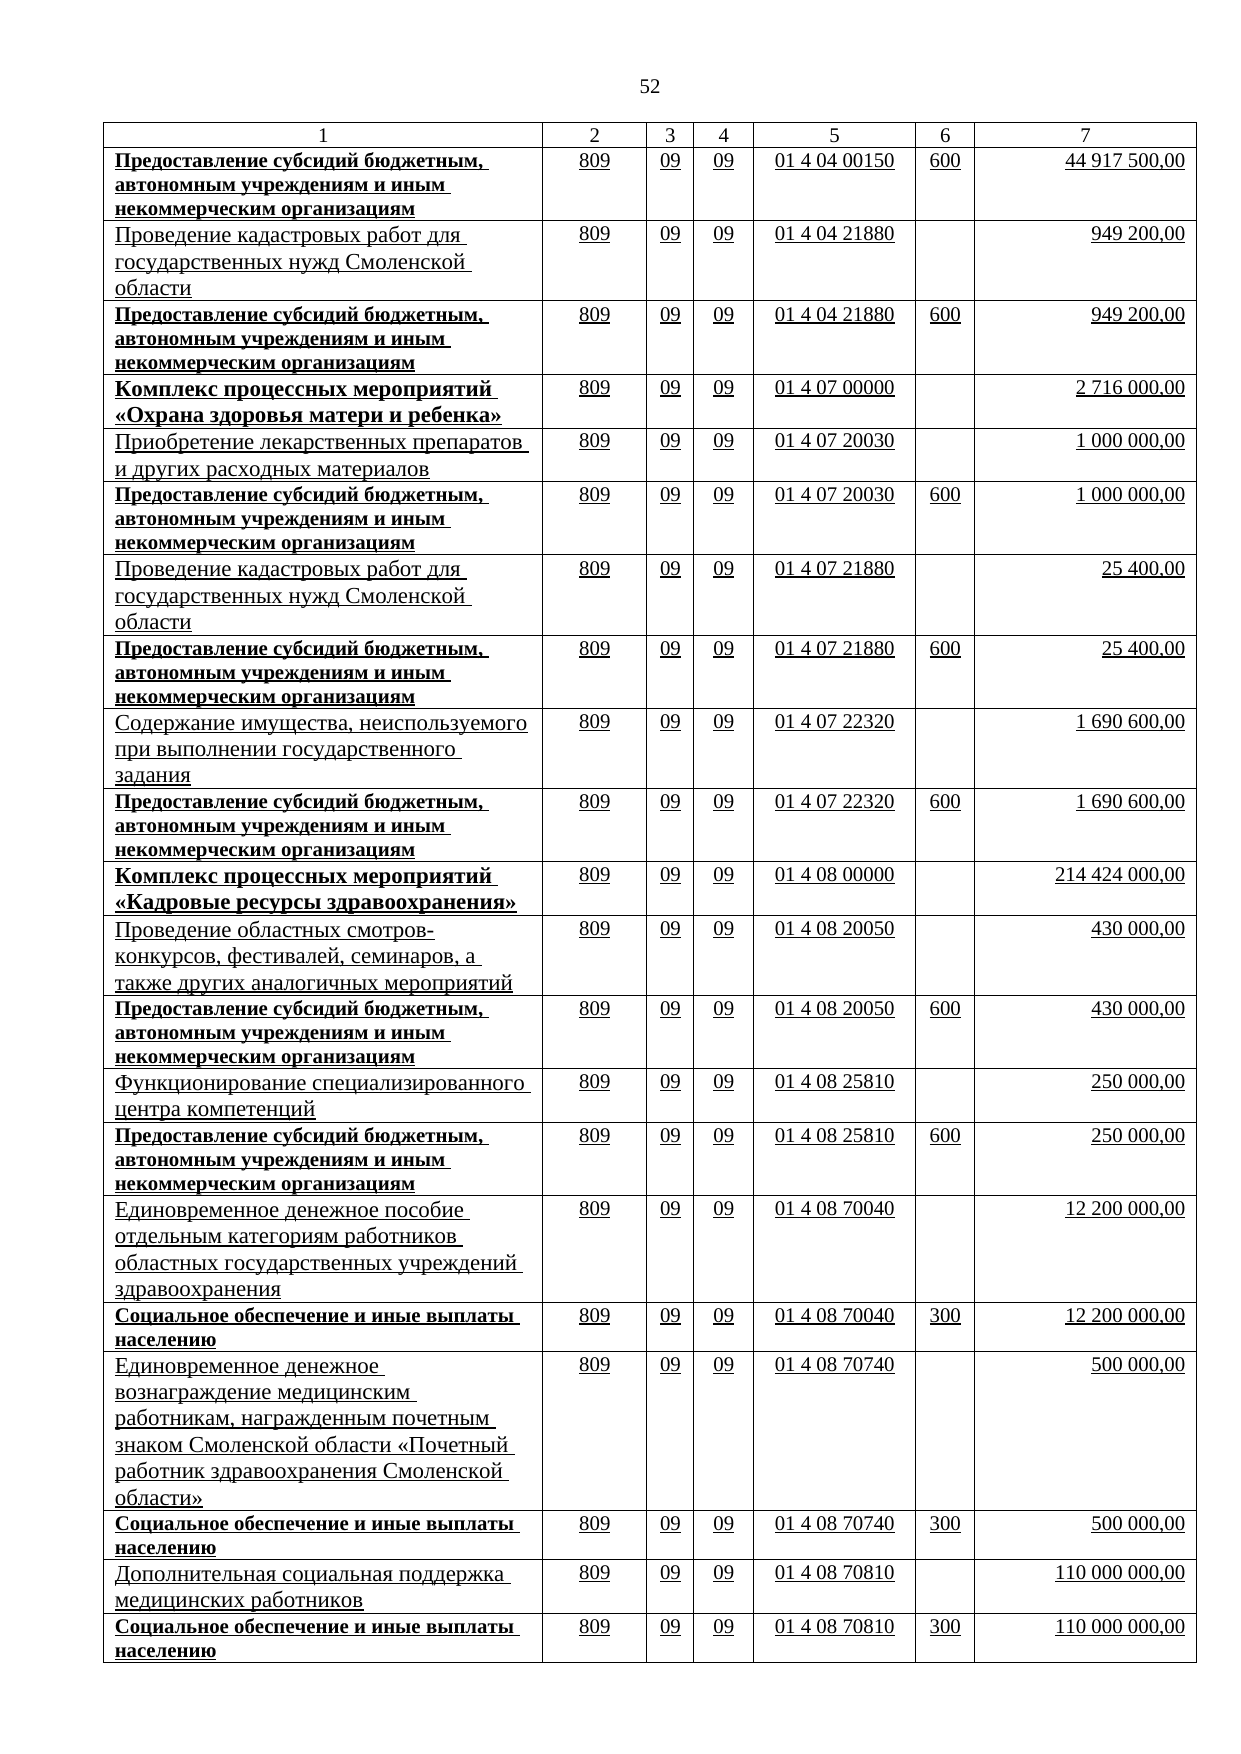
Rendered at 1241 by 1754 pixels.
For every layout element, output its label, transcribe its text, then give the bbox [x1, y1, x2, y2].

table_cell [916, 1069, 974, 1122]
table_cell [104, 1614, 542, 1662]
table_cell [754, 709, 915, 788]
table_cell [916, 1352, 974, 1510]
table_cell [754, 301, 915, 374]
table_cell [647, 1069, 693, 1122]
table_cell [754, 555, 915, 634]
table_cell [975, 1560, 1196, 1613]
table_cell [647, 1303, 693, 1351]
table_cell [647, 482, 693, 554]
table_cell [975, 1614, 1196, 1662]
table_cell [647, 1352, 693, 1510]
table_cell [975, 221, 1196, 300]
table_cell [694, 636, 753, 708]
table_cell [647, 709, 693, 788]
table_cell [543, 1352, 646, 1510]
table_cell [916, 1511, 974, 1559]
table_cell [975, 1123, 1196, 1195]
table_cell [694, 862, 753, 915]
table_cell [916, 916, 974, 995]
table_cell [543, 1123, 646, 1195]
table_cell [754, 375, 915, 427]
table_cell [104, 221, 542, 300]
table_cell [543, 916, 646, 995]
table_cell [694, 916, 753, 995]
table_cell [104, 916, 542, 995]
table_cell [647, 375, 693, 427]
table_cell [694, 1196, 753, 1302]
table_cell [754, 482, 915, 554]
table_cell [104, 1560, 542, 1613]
table_header 6 [916, 123, 974, 147]
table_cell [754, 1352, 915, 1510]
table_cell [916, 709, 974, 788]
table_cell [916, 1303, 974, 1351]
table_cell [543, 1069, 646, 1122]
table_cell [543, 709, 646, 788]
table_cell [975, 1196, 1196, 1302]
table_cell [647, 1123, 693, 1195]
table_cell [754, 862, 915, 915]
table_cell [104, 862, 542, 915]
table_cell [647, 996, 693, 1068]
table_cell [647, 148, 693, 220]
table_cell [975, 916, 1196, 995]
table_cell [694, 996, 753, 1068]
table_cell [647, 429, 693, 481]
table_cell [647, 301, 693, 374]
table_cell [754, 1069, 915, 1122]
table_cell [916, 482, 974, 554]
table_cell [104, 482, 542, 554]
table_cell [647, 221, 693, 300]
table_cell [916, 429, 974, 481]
table_header 3 [647, 123, 693, 147]
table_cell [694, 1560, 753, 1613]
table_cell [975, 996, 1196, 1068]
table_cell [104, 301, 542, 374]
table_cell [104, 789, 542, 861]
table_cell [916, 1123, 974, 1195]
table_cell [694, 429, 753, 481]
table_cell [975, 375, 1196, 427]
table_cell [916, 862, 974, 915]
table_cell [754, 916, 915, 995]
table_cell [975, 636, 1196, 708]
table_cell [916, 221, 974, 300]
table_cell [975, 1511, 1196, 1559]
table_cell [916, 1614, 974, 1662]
table_header 4 [694, 123, 753, 147]
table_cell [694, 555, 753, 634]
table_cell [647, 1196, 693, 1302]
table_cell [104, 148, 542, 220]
table_header 7 [975, 123, 1196, 147]
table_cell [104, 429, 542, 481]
table_header 5 [754, 123, 915, 147]
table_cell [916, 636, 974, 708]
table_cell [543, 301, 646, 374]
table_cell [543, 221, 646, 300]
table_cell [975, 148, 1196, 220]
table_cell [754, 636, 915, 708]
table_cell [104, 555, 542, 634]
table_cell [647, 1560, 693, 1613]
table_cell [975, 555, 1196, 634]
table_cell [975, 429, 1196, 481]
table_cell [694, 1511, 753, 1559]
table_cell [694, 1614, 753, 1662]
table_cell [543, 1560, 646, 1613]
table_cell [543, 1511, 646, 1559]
table_header 1 [104, 123, 542, 147]
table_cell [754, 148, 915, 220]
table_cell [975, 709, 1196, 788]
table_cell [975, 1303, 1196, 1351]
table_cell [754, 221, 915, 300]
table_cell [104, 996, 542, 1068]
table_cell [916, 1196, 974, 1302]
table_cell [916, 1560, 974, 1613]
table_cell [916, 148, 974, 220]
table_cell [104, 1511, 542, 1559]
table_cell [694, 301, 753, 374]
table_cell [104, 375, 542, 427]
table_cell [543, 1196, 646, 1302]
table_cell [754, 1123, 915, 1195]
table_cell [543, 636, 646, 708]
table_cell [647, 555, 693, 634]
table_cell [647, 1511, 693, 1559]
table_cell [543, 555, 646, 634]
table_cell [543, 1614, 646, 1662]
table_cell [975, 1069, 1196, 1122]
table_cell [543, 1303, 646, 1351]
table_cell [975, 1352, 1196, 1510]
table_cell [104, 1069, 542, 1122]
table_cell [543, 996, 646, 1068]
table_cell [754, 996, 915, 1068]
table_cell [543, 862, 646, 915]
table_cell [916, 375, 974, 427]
table_header 2 [543, 123, 646, 147]
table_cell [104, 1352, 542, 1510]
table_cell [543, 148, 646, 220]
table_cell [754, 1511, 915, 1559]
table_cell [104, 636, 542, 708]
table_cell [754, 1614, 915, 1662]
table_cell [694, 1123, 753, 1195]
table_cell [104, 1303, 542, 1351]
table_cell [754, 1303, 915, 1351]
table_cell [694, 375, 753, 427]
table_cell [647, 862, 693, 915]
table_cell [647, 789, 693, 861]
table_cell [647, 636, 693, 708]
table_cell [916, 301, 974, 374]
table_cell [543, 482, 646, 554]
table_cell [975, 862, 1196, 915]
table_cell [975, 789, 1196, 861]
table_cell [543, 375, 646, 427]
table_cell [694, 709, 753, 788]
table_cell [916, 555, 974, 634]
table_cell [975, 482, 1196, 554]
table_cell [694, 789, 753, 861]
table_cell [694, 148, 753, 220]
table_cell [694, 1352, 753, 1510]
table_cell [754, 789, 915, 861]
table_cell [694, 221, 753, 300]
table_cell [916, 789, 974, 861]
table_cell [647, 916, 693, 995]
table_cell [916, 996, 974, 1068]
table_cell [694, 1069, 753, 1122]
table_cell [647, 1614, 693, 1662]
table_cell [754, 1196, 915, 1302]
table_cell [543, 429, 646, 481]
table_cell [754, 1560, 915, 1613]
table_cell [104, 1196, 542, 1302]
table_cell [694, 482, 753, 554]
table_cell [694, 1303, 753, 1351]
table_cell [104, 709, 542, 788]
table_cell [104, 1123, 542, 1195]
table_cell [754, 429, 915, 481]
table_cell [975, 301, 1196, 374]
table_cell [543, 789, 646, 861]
